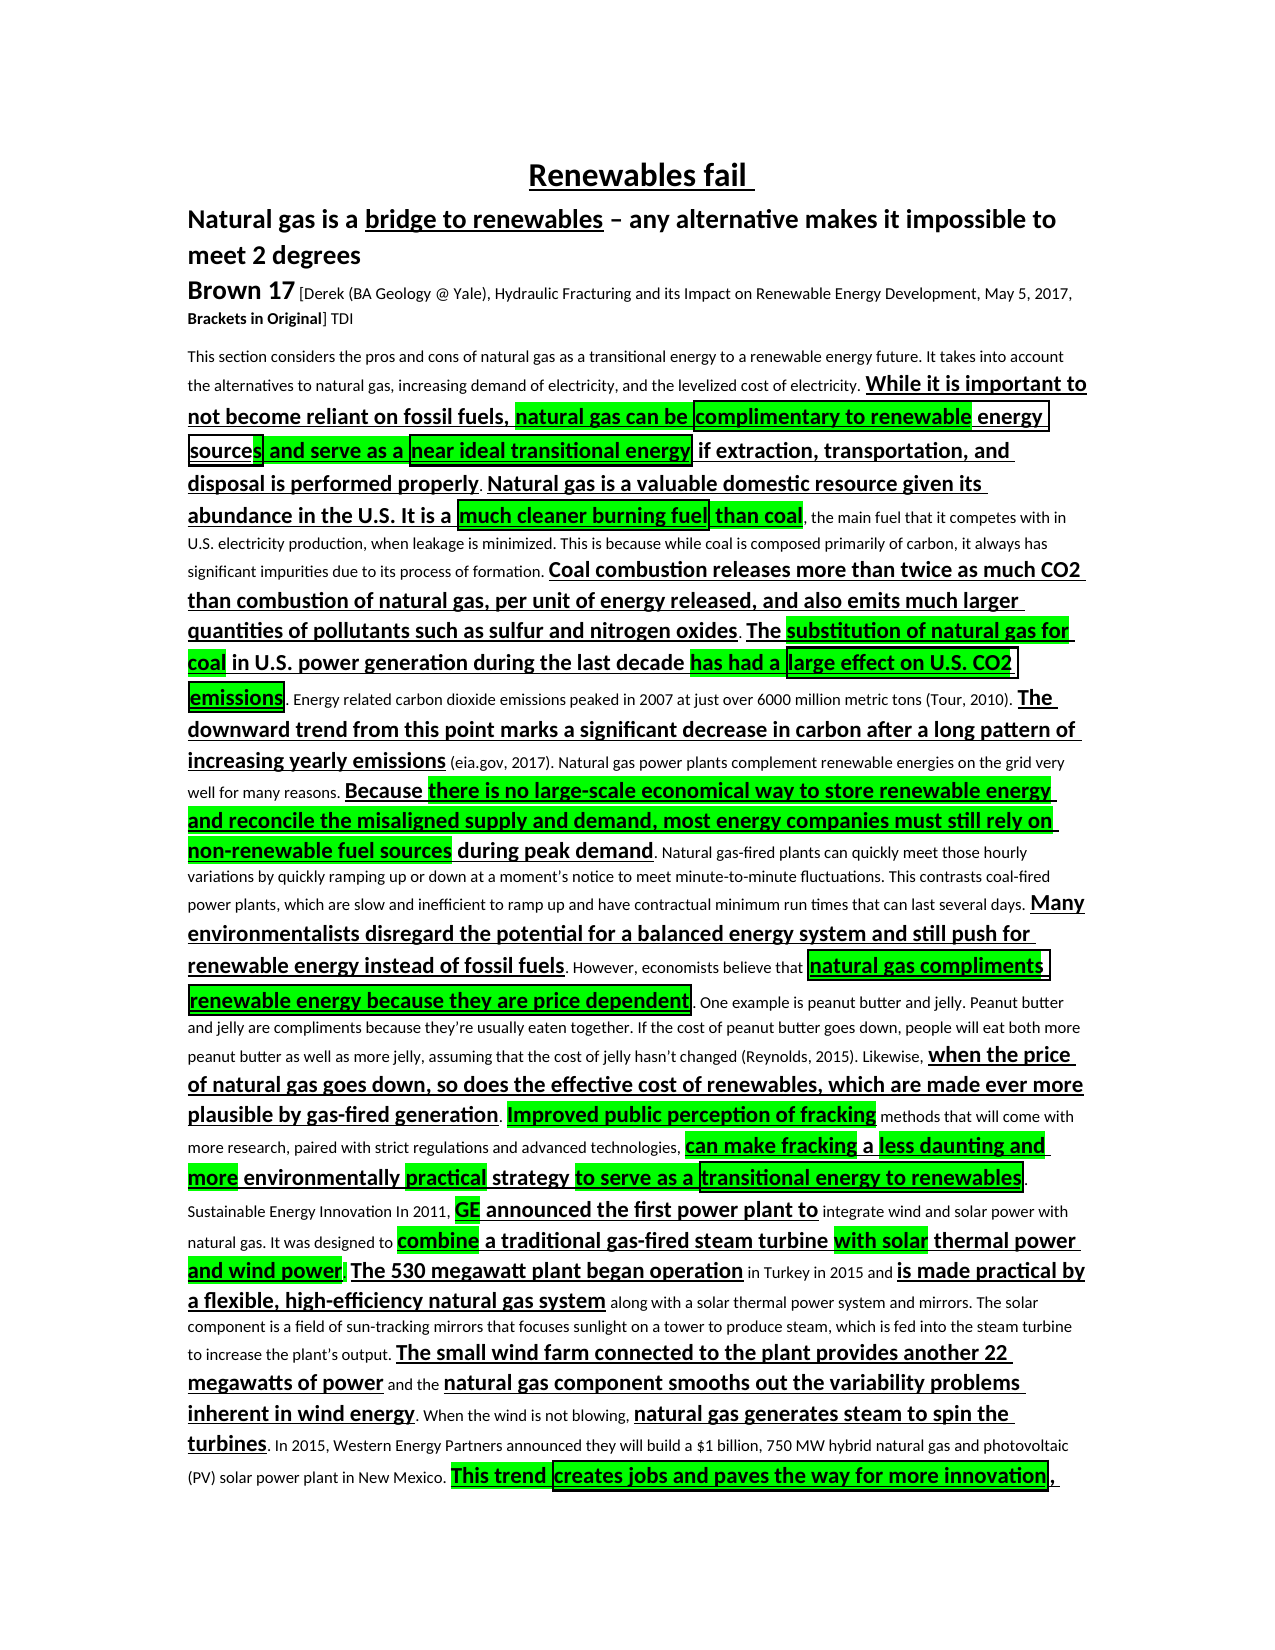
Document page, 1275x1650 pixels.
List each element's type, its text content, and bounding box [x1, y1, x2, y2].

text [187, 347, 1087, 1492]
subtitle Renewables fail [187, 154, 1087, 195]
text Brown 17 [Derek (BA Geology @ Yale), Hydraulic Fracturing and its Impact on Renewable Energy Development, May 5, 2017, Brackets in Original] TDI [187, 273, 1087, 328]
subtitle Natural gas is a bridge to renewables – any alternative makes it impossible to meet 2 degrees [187, 202, 1087, 271]
